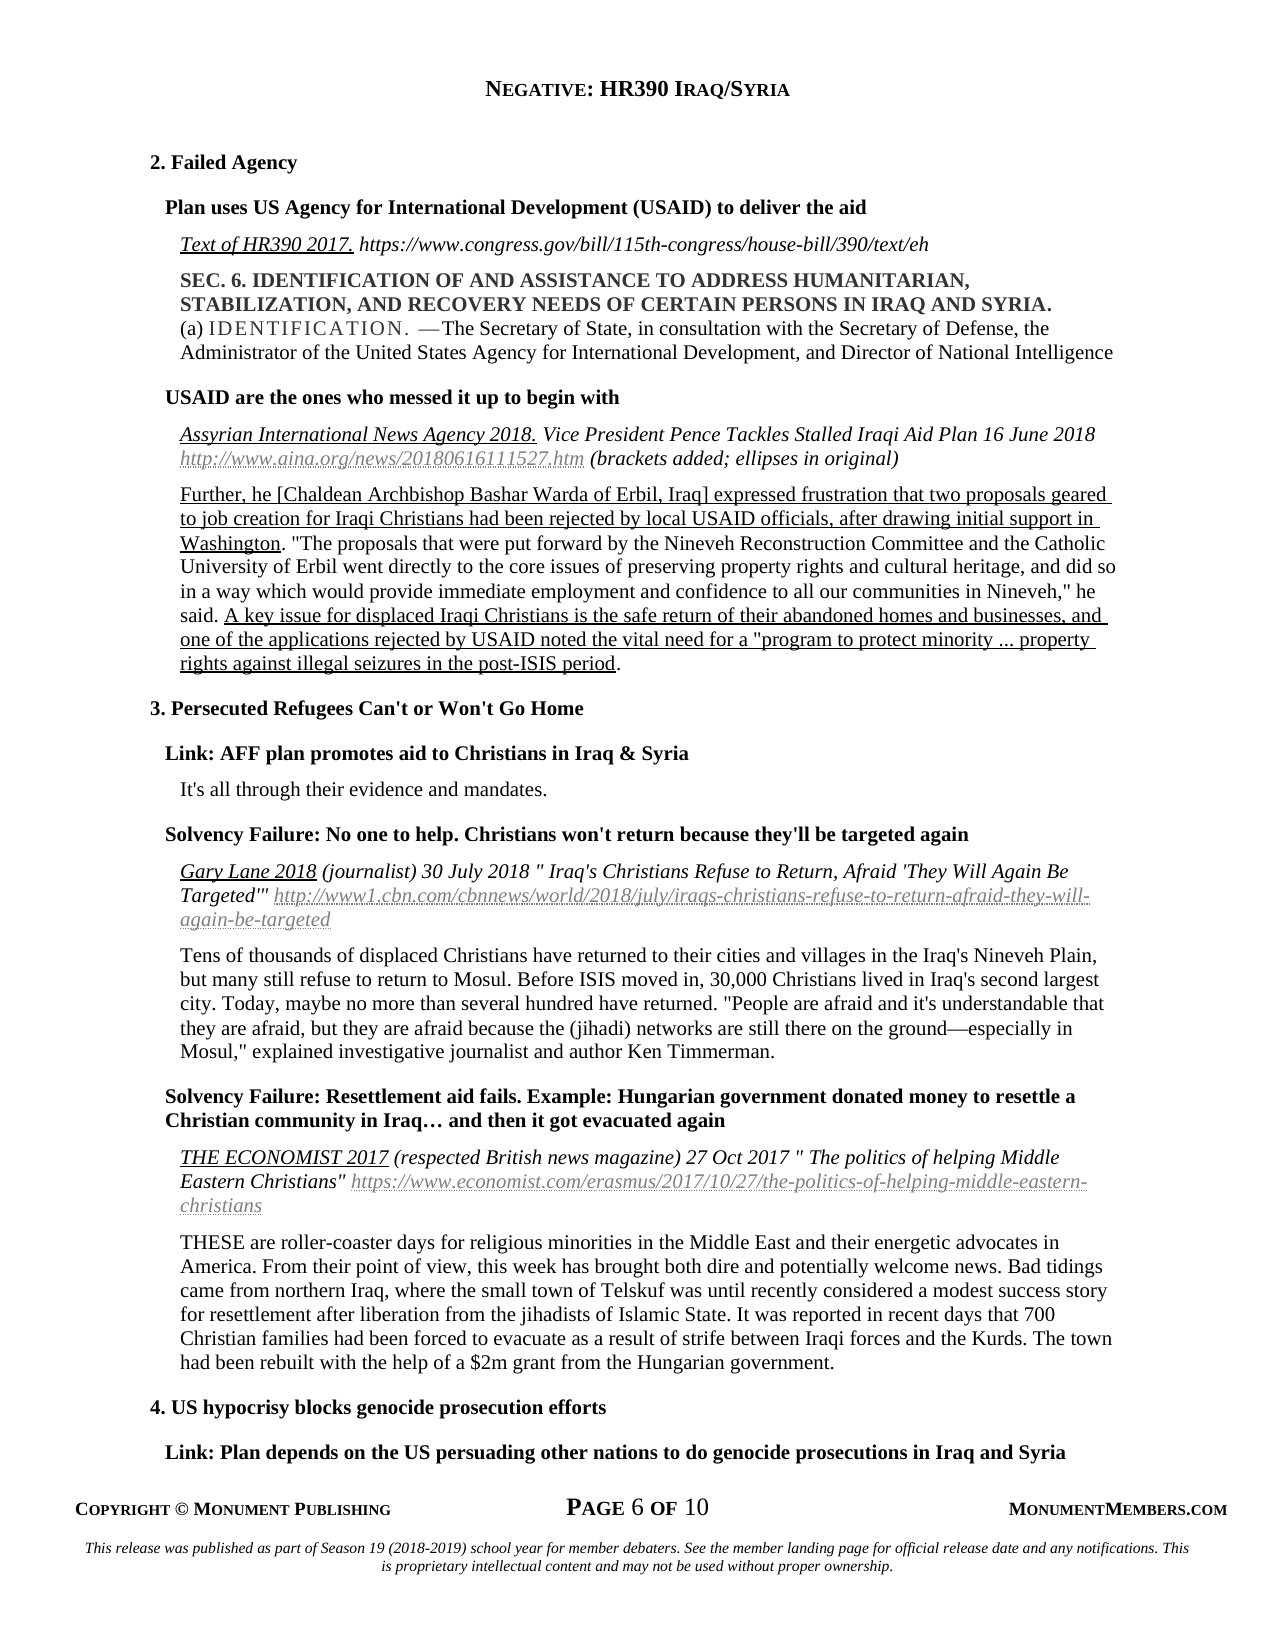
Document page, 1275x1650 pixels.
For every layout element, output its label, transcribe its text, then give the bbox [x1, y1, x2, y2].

text 2. Failed Agency [150, 150, 1125, 174]
text Text of HR390 2017. https://www.congress.gov/bill/115th-congress/house-bill/390/text/eh [180, 231, 1125, 256]
text 3. Persecuted Refugees Can't or Won't Go Home [150, 696, 1125, 720]
text It's all through their evidence and mandates. [180, 777, 1125, 801]
text Assyrian International News Agency 2018. Vice President Pence Tackles Stalled Iraqi Aid Plan 16 June 2018 http://www.aina.org/news/20180616111527.htm (brackets added; ellipses in original) [180, 422, 1125, 470]
text THESE are roller-coaster days for religious minorities in the Middle East and their energetic advocates in America. From their point of view, this week has brought both dire and potentially welcome news. Bad tidings came from northern Iraq, where the small town of Telskuf was until recently considered a modest success story for resettlement after liberation from the jihadists of Islamic State. It was reported in recent days that 700 Christian families had been forced to evacuate as a result of strife between Iraqi forces and the Kurds. The town had been rebuilt with the help of a $2m grant from the Hungarian government. [180, 1230, 1125, 1374]
text Tens of thousands of displaced Christians have returned to their cities and villages in the Iraq's Nineveh Plain, but many still refuse to return to Mosul. Before ISIS moved in, 30,000 Christians lived in Iraq's second largest city. Today, maybe no more than several hundred have returned. "People are afraid and it's understandable that they are afraid, but they are afraid because the (jihadi) networks are still there on the ground—especially in Mosul," explained investigative journalist and author Ken Timmerman. [180, 943, 1125, 1063]
text Further, he [Chaldean Archbishop Bashar Warda of Erbil, Iraq] expressed frustration that two proposals geared to job creation for Iraqi Christians had been rejected by local USAID officials, after drawing initial support in Washington. "The proposals that were put forward by the Nineveh Reconstruction Committee and the Catholic University of Erbil went directly to the core issues of preserving property rights and cultural heritage, and did so in a way which would provide immediate employment and confidence to all our communities in Nineveh," he said. A key issue for displaced Iraqi Christians is the safe return of their abandoned homes and businesses, and one of the applications rejected by USAID noted the vital need for a "program to protect minority ... property rights against illegal seizures in the post-ISIS period. [180, 482, 1125, 675]
text Solvency Failure: Resettlement aid fails. Example: Hungarian government donated money to resettle a Christian community in Iraq… and then it got evacuated again [165, 1084, 1125, 1132]
text Plan uses US Agency for International Development (USAID) to deliver the aid [165, 195, 1125, 219]
text THE ECONOMIST 2017 (respected British news magazine) 27 Oct 2017 " The politics of helping Middle Eastern Christians" https://www.economist.com/erasmus/2017/10/27/the-politics-of-helping-middle-eastern-christians [180, 1145, 1125, 1217]
text Link: AFF plan promotes aid to Christians in Iraq & Syria [165, 741, 1125, 764]
text SEC. 6. IDENTIFICATION OF AND ASSISTANCE TO ADDRESS HUMANITARIAN, STABILIZATION, AND RECOVERY NEEDS OF CERTAIN PERSONS IN IRAQ AND SYRIA. (a) IDENTIFICATION. —The Secretary of State, in consultation with the Secretary of Defense, the Administrator of the United States Agency for International Development, and Director of National Intelligence [180, 268, 1125, 364]
text Link: Plan depends on the US persuading other nations to do genocide prosecutions in Iraq and Syria [165, 1440, 1125, 1464]
text 4. US hypocrisy blocks genocide prosecution efforts [150, 1395, 1125, 1419]
text Solvency Failure: No one to help. Christians won't return because they'll be targeted again [165, 822, 1125, 846]
text Gary Lane 2018 (journalist) 30 July 2018 " Iraq's Christians Refuse to Return, Afraid 'They Will Again Be Targeted'" http://www1.cbn.com/cbnnews/world/2018/july/iraqs-christians-refuse-to-return-afraid-they-will-again-be-targeted [180, 858, 1125, 931]
text USAID are the ones who messed it up to begin with [165, 385, 1125, 409]
